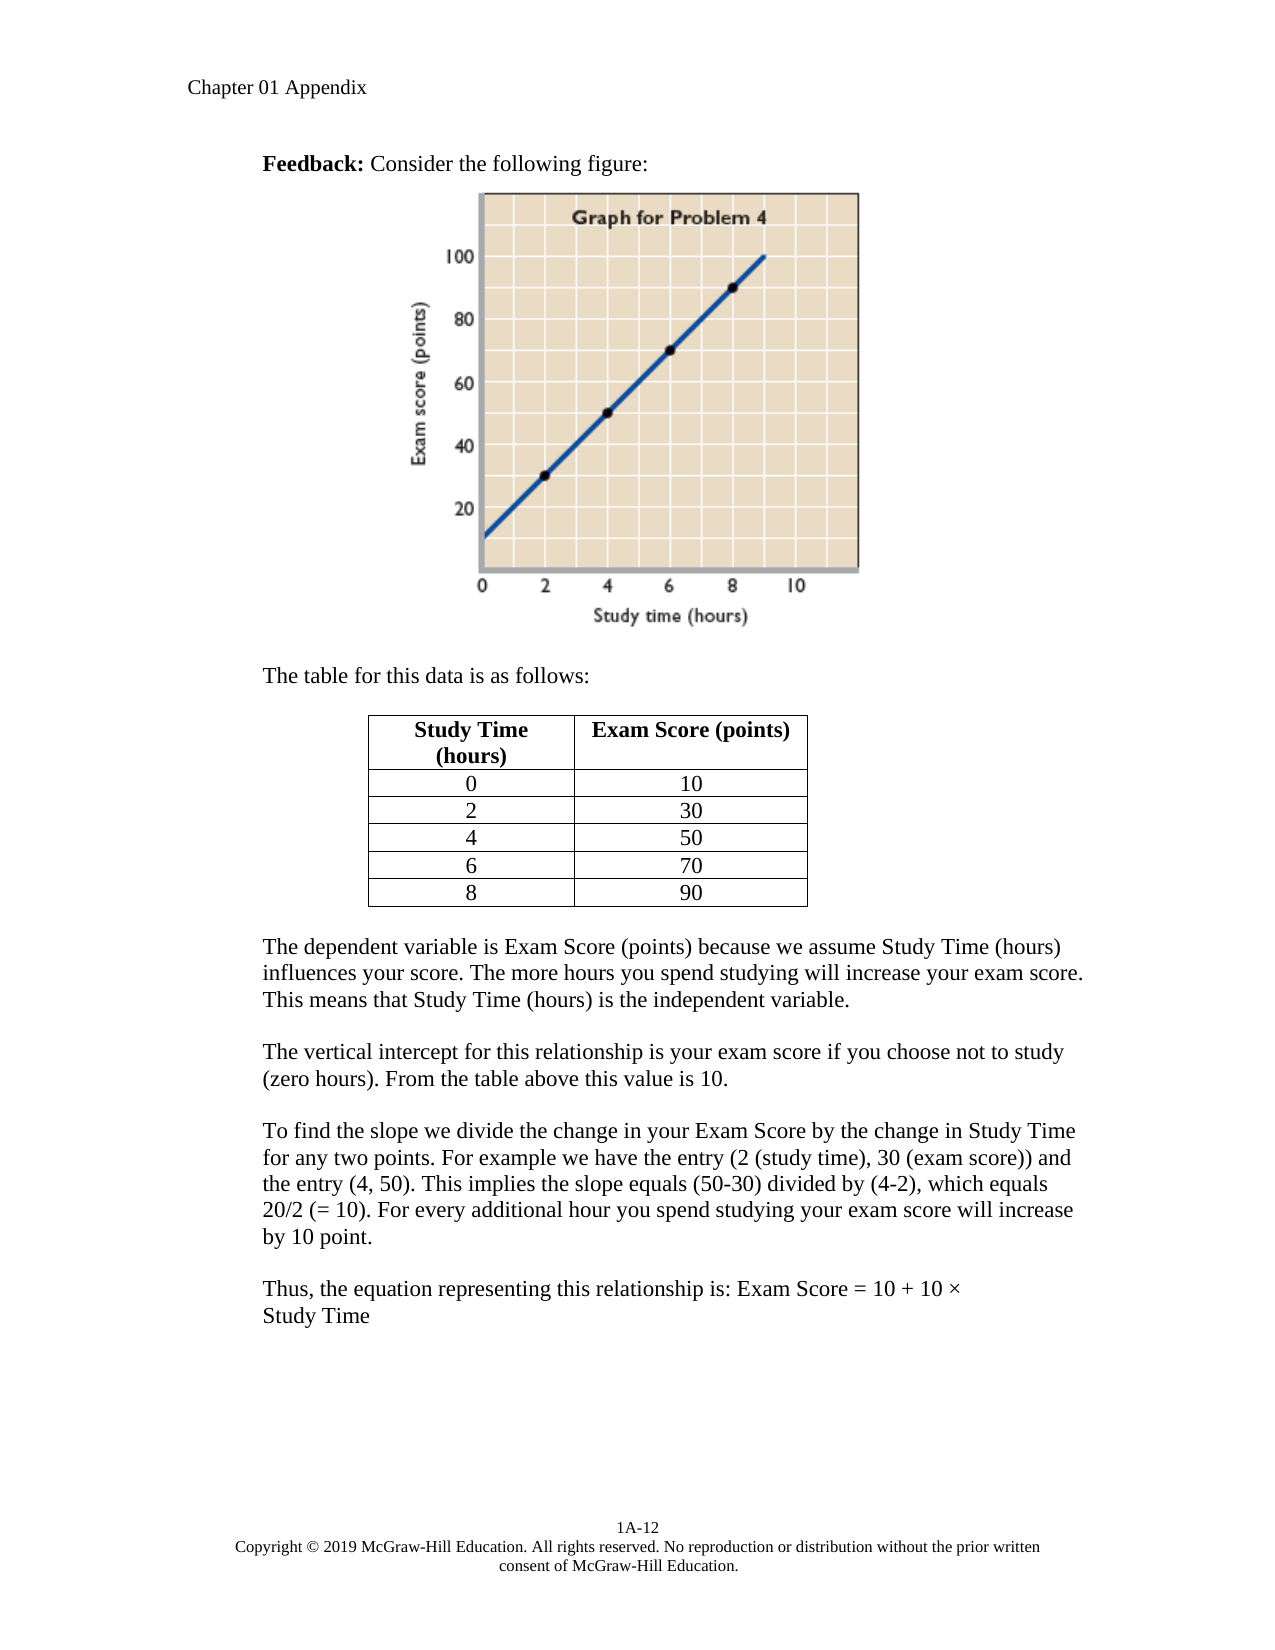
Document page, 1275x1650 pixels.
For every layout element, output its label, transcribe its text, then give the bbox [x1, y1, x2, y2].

table_cell 2 [369, 797, 574, 823]
table_cell 30 [575, 797, 807, 823]
text The dependent variable is Exam Score (points) because we assume Study Time (hours) influences your score. The more hours you spend studying will increase your exam score. This means that Study Time (hours) is the independent variable. [262, 933, 1087, 1012]
table_header Study Time (hours) [369, 716, 574, 768]
table_cell 4 [369, 824, 574, 851]
text Study Time [262, 1302, 1087, 1328]
table_cell 50 [575, 824, 807, 851]
table_cell 10 [575, 770, 807, 796]
text Feedback: Consider the following figure: [187, 150, 1087, 176]
table_cell 0 [369, 770, 574, 796]
text To find the slope we divide the change in your Exam Score by the change in Study Time for any two points. For example we have the entry (2 (study time), 30 (exam score)) and the entry (4, 50). This implies the slope equals (50-30) divided by (4-2), which equals 20/2 (= 10). For every additional hour you spend studying your exam score will increase by 10 point. [262, 1117, 1087, 1249]
text The vertical intercept for this relationship is your exam score if you choose not to study (zero hours). From the table above this value is 10. [262, 1038, 1087, 1091]
table_cell 90 [575, 879, 807, 906]
table_header Exam Score (points) [575, 716, 807, 768]
table_cell 8 [369, 879, 574, 906]
table_cell 70 [575, 852, 807, 878]
text Thus, the equation representing this relationship is: Exam Score = 10 + 10 × [262, 1276, 1087, 1302]
table_cell 6 [369, 852, 574, 878]
text The table for this data is as follows: [262, 662, 1087, 688]
